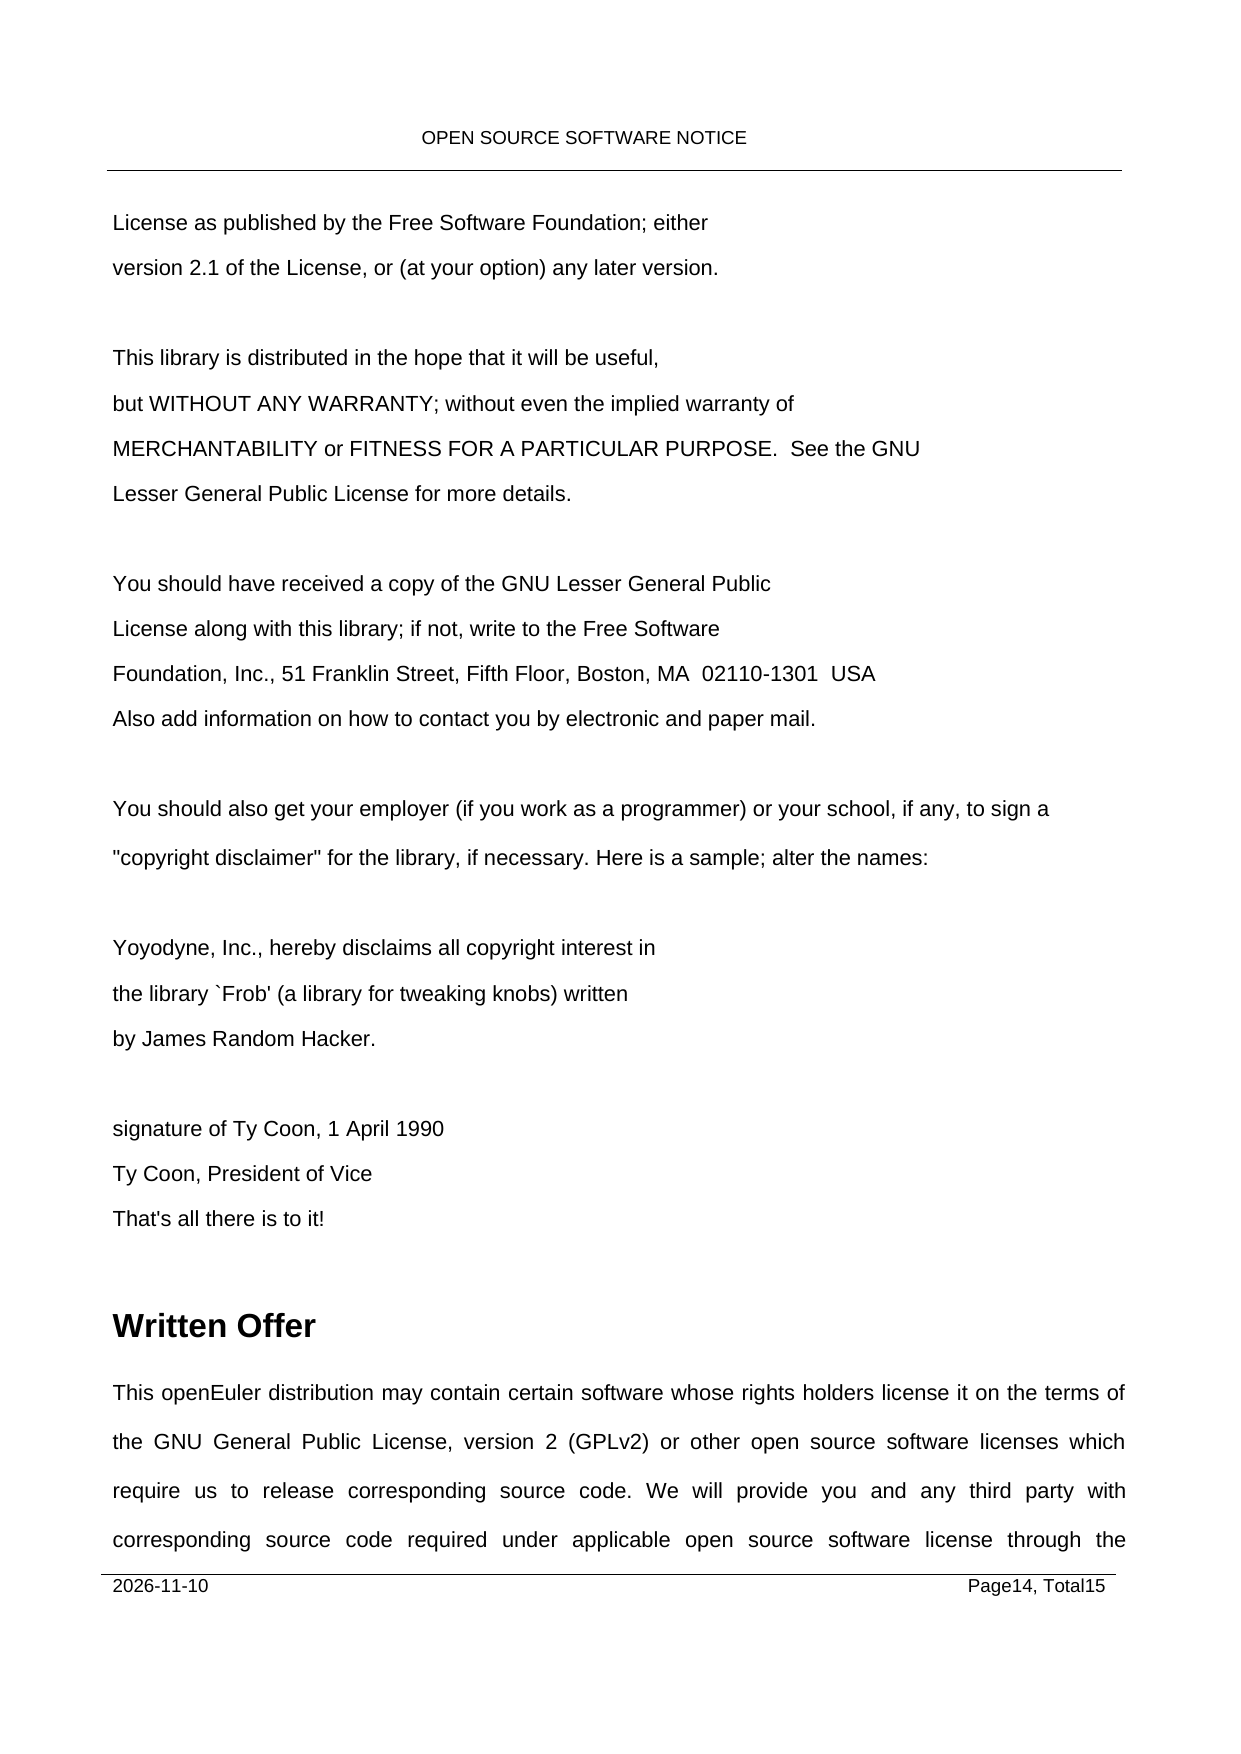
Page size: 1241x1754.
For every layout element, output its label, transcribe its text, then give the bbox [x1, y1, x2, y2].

text but WITHOUT ANY WARRANTY; without even the implied warranty of [112, 387, 1128, 419]
text License as published by the Free Software Foundation; either [112, 206, 1128, 239]
text That's all there is to it! [112, 1202, 1128, 1235]
text MERCHANTABILITY or FITNESS FOR A PARTICULAR PURPOSE. See the GNU [112, 432, 1128, 464]
text Ty Coon, President of Vice [112, 1157, 1128, 1190]
text by James Random Hacker. [112, 1022, 1128, 1054]
text Also add information on how to contact you by electronic and paper mail. [112, 702, 1128, 735]
text You should have received a copy of the GNU Lesser General Public [112, 567, 1128, 600]
text Lesser General Public License for more details. [112, 477, 1128, 509]
text version 2.1 of the License, or (at your option) any later version. [112, 251, 1128, 284]
text You should also get your employer (if you work as a programmer) or your school, if any, to sign a "copyright disclaimer" for the library, if necessary. Here is a sample; alter the names: [112, 793, 1128, 874]
text Written Offer [112, 1292, 1128, 1357]
text Yoyodyne, Inc., hereby disclaims all copyright interest in [112, 932, 1128, 964]
text License along with this library; if not, write to the Free Software [112, 612, 1128, 645]
text signature of Ty Coon, 1 April 1990 [112, 1112, 1128, 1144]
text This library is distributed in the hope that it will be useful, [112, 342, 1128, 374]
text the library `Frob' (a library for tweaking knobs) written [112, 977, 1128, 1009]
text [112, 1377, 1128, 1555]
text Foundation, Inc., 51 Franklin Street, Fifth Floor, Boston, MA 02110-1301 USA [112, 657, 1128, 690]
